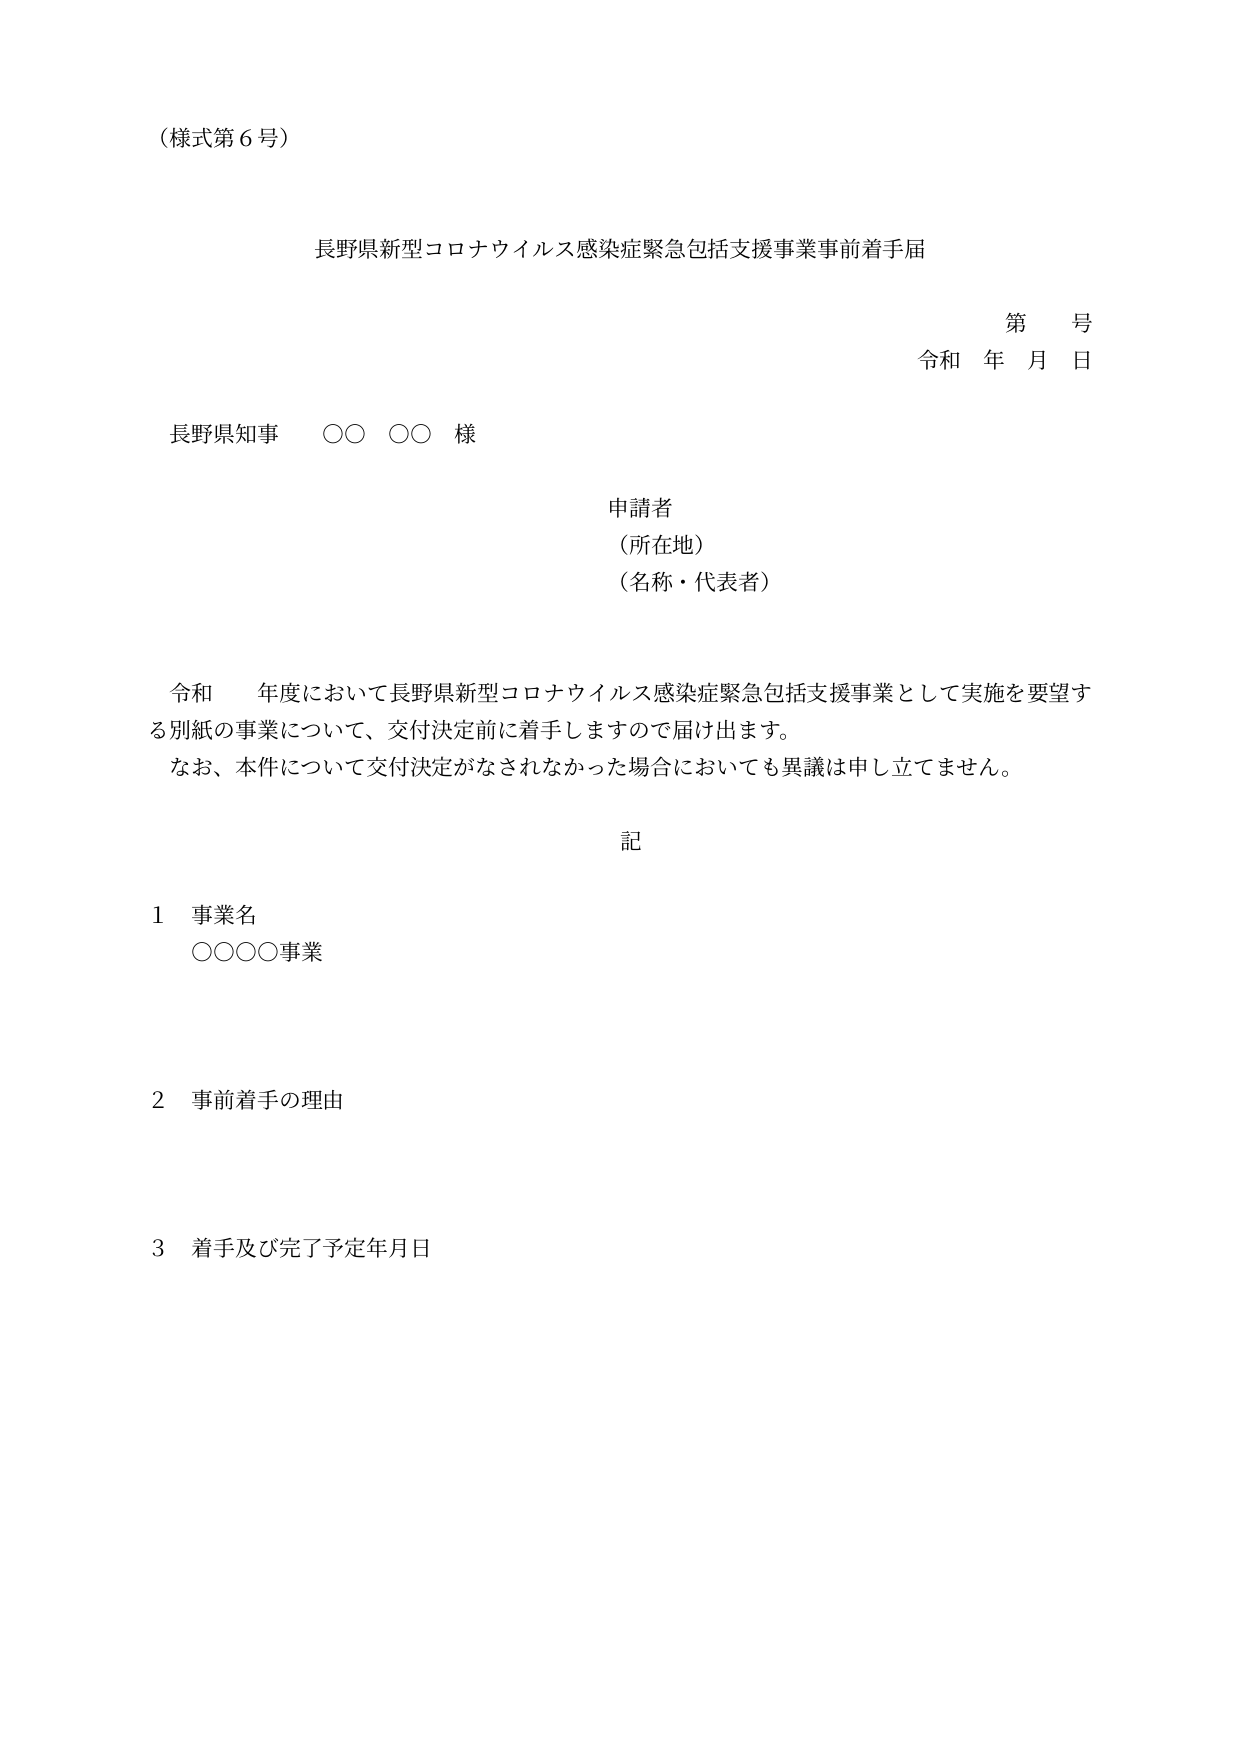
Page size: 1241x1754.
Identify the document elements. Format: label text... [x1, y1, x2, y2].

text 記 [148, 821, 1092, 858]
text 令和 年度において長野県新型コロナウイルス感染症緊急包括支援事業として実施を要望する別紙の事業について、交付決定前に着手しますので届け出ます。 [148, 673, 1092, 747]
text （所在地） [148, 526, 892, 563]
text なお、本件について交付決定がなされなかった場合においても異議は申し立てません。 [148, 747, 1092, 784]
text ３ 着手及び完了予定年月日 [148, 1228, 1092, 1265]
text 令和 年 月 日 [148, 341, 1092, 378]
text 申請者 [148, 489, 1092, 526]
text 長野県新型コロナウイルス感染症緊急包括支援事業事前着手届 [148, 230, 1092, 267]
text （名称・代表者） [148, 563, 1092, 599]
text 第 号 [148, 304, 1092, 341]
text ２ 事前着手の理由 [148, 1080, 1092, 1117]
text 長野県知事 ○○ ○○ 様 [148, 415, 1092, 452]
text （様式第６号） [148, 119, 1092, 156]
text ○○○○事業 [148, 932, 1092, 969]
text １ 事業名 [148, 895, 1092, 932]
